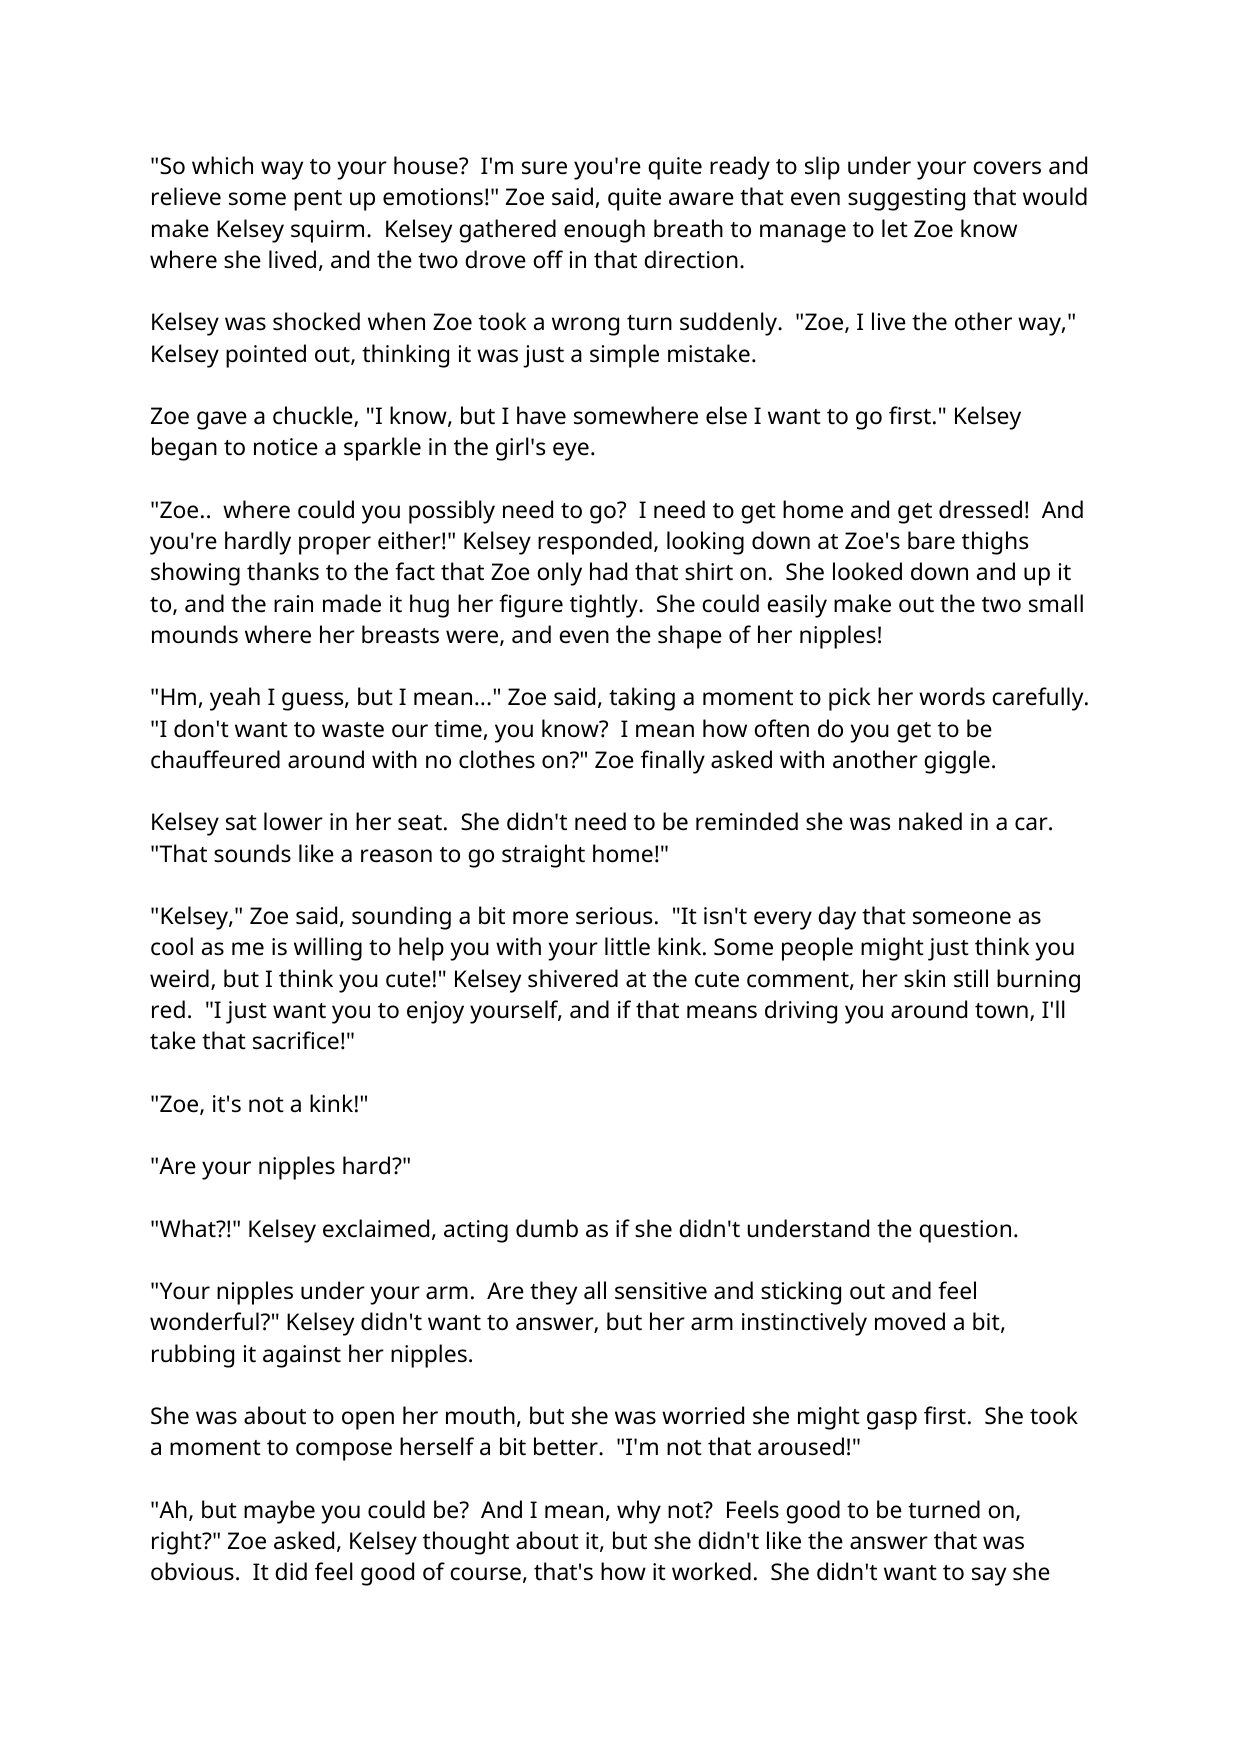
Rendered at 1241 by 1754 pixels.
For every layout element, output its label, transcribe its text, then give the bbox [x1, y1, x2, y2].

text "Hm, yeah I guess, but I mean..." Zoe said, taking a moment to pick her words carefully. "I don't want to waste our time, you know? I mean how often do you get to be chauffeured around with no clothes on?" Zoe finally asked with another giggle. [150, 681, 1090, 775]
text "So which way to your house? I'm sure you're quite ready to slip under your covers and relieve some pent up emotions!" Zoe said, quite aware that even suggesting that would make Kelsey squirm. Kelsey gathered enough breath to manage to let Zoe know where she lived, and the two drove off in that direction. [150, 150, 1090, 275]
text Zoe gave a chuckle, "I know, but I have somewhere else I want to go first." Kelsey began to notice a sparkle in the girl's eye. [150, 400, 1090, 462]
text Kelsey sat lower in her seat. She didn't need to be reminded she was naked in a car. "That sounds like a reason to go straight home!" [150, 806, 1090, 869]
text "Are your nipples hard?" [150, 1150, 1090, 1181]
text "What?!" Kelsey exclaimed, acting dumb as if she didn't understand the question. [150, 1212, 1090, 1244]
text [150, 1494, 1090, 1587]
text Kelsey was shocked when Zoe took a wrong turn suddenly. "Zoe, I live the other way," Kelsey pointed out, thinking it was just a simple mistake. [150, 306, 1090, 369]
text "Kelsey," Zoe said, sounding a bit more serious. "It isn't every day that someone as cool as me is willing to help you with your little kink. Some people might just think you weird, but I think you cute!" Kelsey shivered at the cute comment, her skin still burning red. "I just want you to enjoy yourself, and if that means driving you around town, I'll take that sacrifice!" [150, 900, 1090, 1056]
text "Zoe.. where could you possibly need to go? I need to get home and get dressed! And you're hardly proper either!" Kelsey responded, looking down at Zoe's bare thighs showing thanks to the fact that Zoe only had that shirt on. She looked down and up it to, and the rain made it hug her figure tightly. She could easily make out the two small mounds where her breasts were, and even the shape of her nipples! [150, 494, 1090, 650]
text "Zoe, it's not a kink!" [150, 1087, 1090, 1119]
text "Your nipples under your arm. Are they all sensitive and sticking out and feel wonderful?" Kelsey didn't want to answer, but her arm instinctively moved a bit, rubbing it against her nipples. [150, 1275, 1090, 1369]
text She was about to open her mouth, but she was worried she might gasp first. She took a moment to compose herself a bit better. "I'm not that aroused!" [150, 1400, 1090, 1462]
